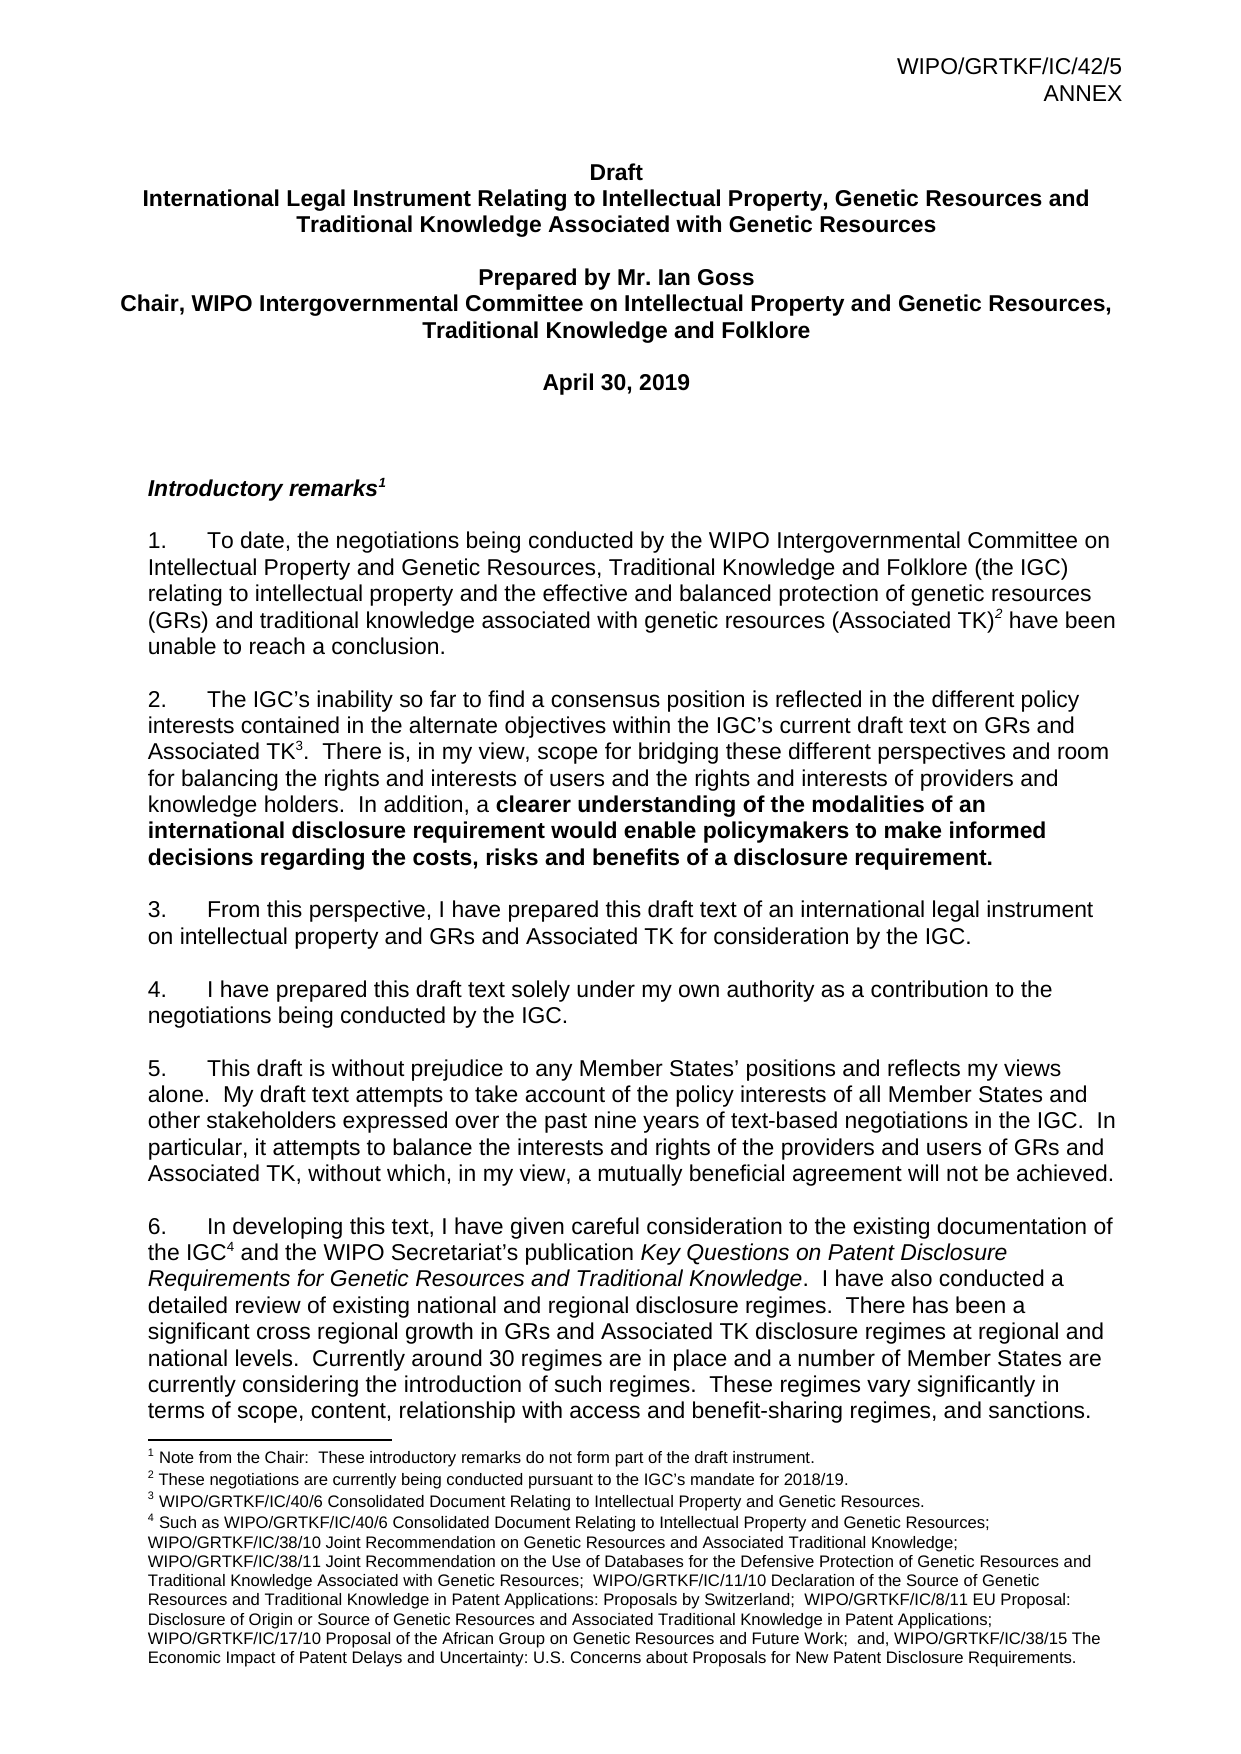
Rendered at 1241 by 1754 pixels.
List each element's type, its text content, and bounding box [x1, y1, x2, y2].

text 4. I have prepared this draft text solely under my own authority as a contribution to the negotiations being conducted by the IGC. [148, 976, 1122, 1028]
text Chair, WIPO Intergovernmental Committee on Intellectual Property and Genetic Resources, Traditional Knowledge and Folklore [110, 290, 1122, 343]
text Prepared by Mr. Ian Goss [110, 264, 1122, 290]
text Draft [110, 158, 1122, 185]
text International Legal Instrument Relating to Intellectual Property, Genetic Resources and Traditional Knowledge Associated with Genetic Resources [110, 185, 1122, 238]
text 2. The IGC’s inability so far to find a consensus position is reflected in the different policy interests contained in the alternate objectives within the IGC’s current draft text on GRs and Associated TK. There is, in my view, scope for bridging these different perspectives and room for balancing the rights and interests of users and the rights and interests of providers and knowledge holders. In addition, a clearer understanding of the modalities of an international disclosure requirement would enable policymakers to make informed decisions regarding the costs, risks and benefits of a disclosure requirement. [148, 686, 1122, 870]
text 1. To date, the negotiations being conducted by the WIPO Intergovernmental Committee on Intellectual Property and Genetic Resources, Traditional Knowledge and Folklore (the IGC) relating to intellectual property and the effective and balanced protection of genetic resources (GRs) and traditional knowledge associated with genetic resources (Associated TK) have been unable to reach a conclusion. [148, 527, 1122, 659]
text April 30, 2019 [110, 369, 1122, 396]
text 5. This draft is without prejudice to any Member States’ positions and reflects my views alone. My draft text attempts to take account of the policy interests of all Member States and other stakeholders expressed over the past nine years of text-based negotiations in the IGC. In particular, it attempts to balance the interests and rights of the providers and users of GRs and Associated TK, without which, in my view, a mutually beneficial agreement will not be achieved. [148, 1054, 1122, 1186]
text 3. From this perspective, I have prepared this draft text of an international legal instrument on intellectual property and GRs and Associated TK for consideration by the IGC. [148, 896, 1122, 949]
text Introductory remarks [148, 475, 1122, 501]
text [148, 1213, 1122, 1423]
